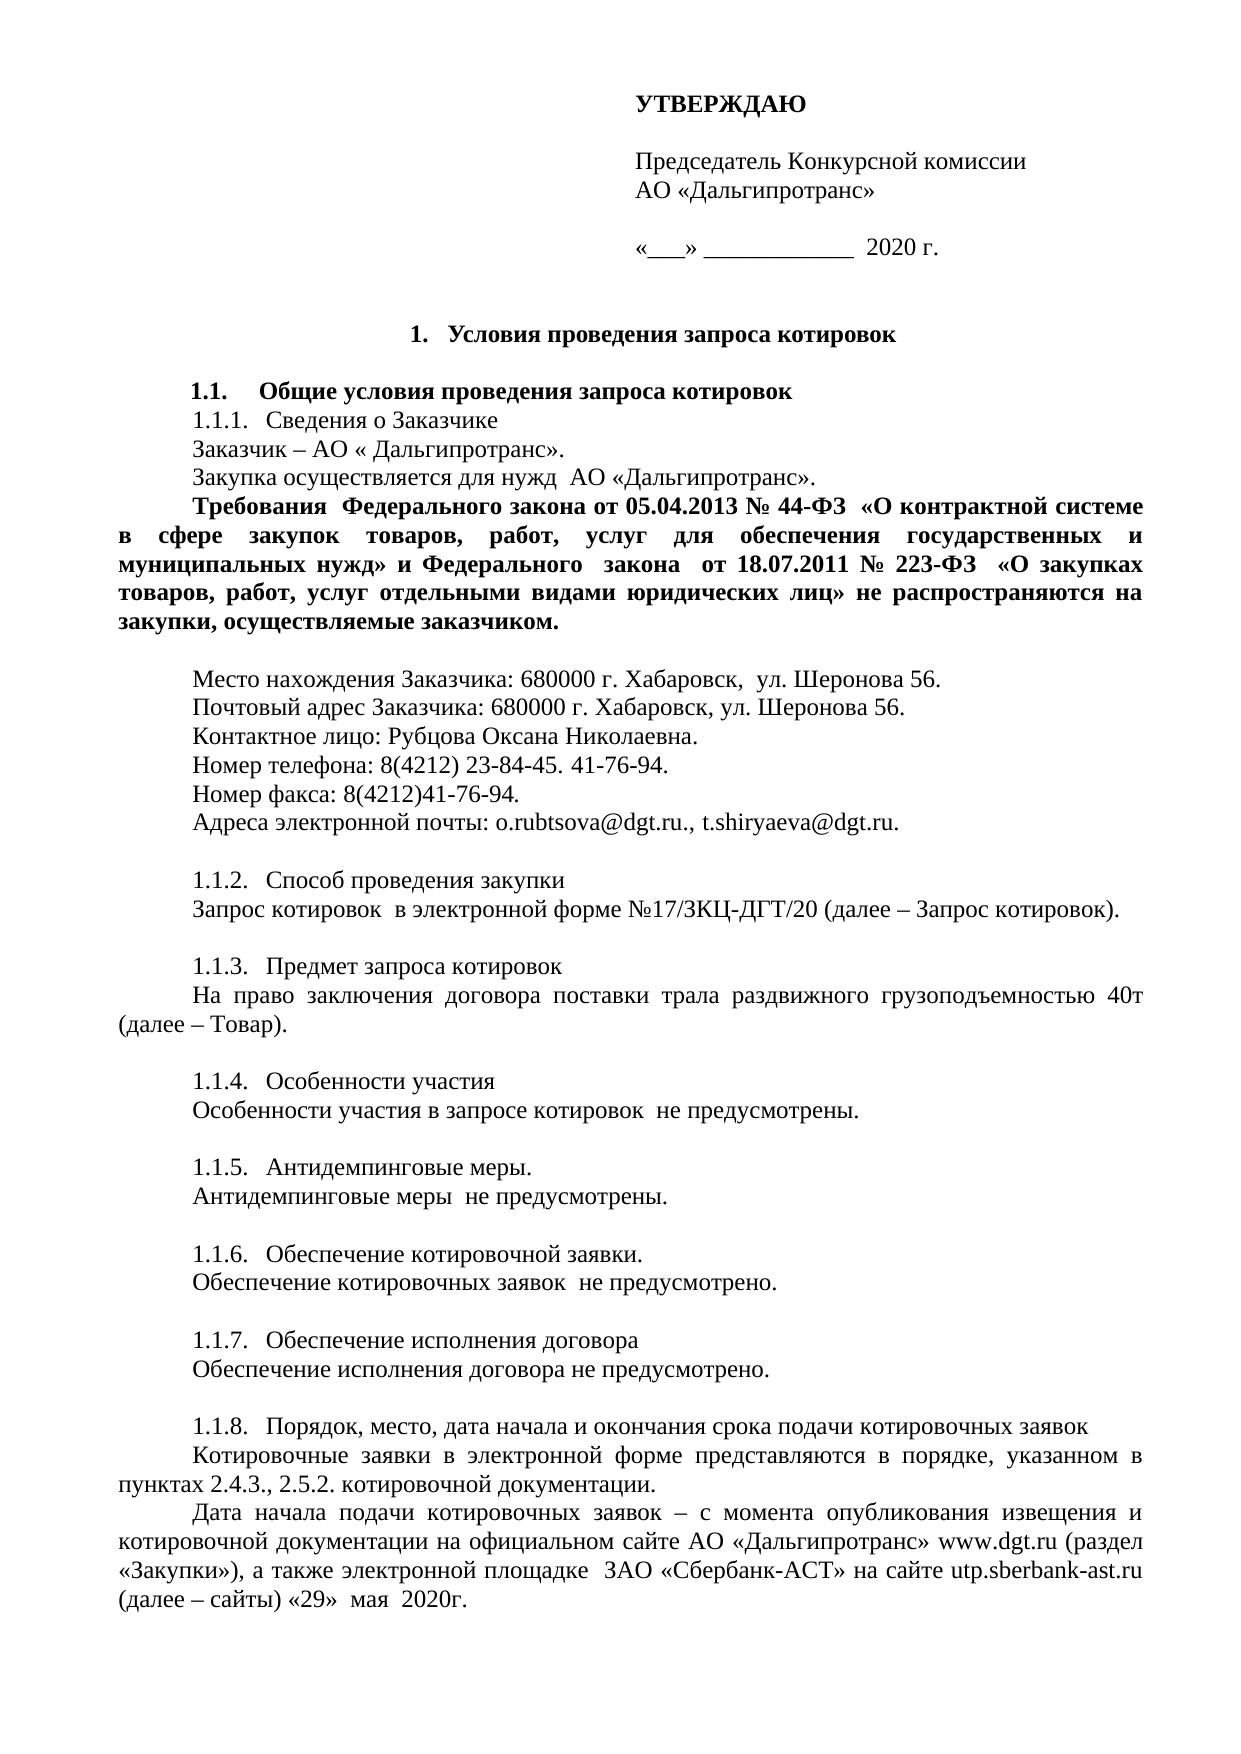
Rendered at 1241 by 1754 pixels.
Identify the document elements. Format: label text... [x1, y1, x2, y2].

text «___» ____________ 2020 г. [635, 232, 1144, 261]
text Требования Федерального закона от 05.04.2013 № 44-ФЗ «О контрактной системе в сфере закупок товаров, работ, услуг для обеспечения государственных и муниципальных нужд» и Федерального закона от 18.07.2011 № 223-ФЗ «О закупках товаров, работ, услуг отдельными видами юридических лиц» не распространяются на закупки, осуществляемые заказчиком. [118, 491, 1144, 635]
text Дата начала подачи котировочных заявок – с момента опубликования извещения и котировочной документации на официальном сайте АО «Дальгипротранс» www.dgt.ru (раздел «Закупки»), а также электронной площадке ЗАО «Сбербанк-АСТ» на сайте utp.sberbank-ast.ru (далее – сайты) «29» мая 2020г. [118, 1497, 1144, 1612]
text Номер телефона: 8(4212) 23-84-45. 41-76-94. [118, 750, 1144, 779]
subtitle Обеспечение исполнения договора [192, 1325, 1144, 1354]
text Особенности участия в запросе котировок не предусмотрены. [118, 1095, 1144, 1124]
text УТВЕРЖДАЮ [635, 89, 1144, 117]
text Антидемпинговые меры не предусмотрены. [118, 1181, 1144, 1210]
subtitle Сведения о Заказчике [118, 405, 1144, 434]
text АО «Дальгипротранс» [635, 175, 1144, 204]
text Обеспечение исполнения договора не предусмотрено. [118, 1354, 1144, 1382]
subtitle 1. Условия проведения запроса котировок [156, 319, 1144, 347]
subtitle Предмет запроса котировок [192, 951, 1144, 980]
text Котировочные заявки в электронной форме представляются в порядке, указанном в пунктах 2.4.3., 2.5.2. котировочной документации. [118, 1440, 1144, 1497]
subtitle Способ проведения закупки [192, 865, 1144, 894]
text Адреса электронной почты: o.rubtsova@dgt.ru., t.shiryaeva@dgt.ru. [118, 807, 1144, 836]
text Номер факса: 8(4212)41-76-94. [118, 779, 1144, 807]
text Контактное лицо: Рубцова Оксана Николаевна. [118, 721, 1144, 750]
text Почтовый адрес Заказчика: 680000 г. Хабаровск, ул. Шеронова 56. [118, 692, 1144, 721]
subtitle Антидемпинговые меры. [192, 1152, 1144, 1181]
subtitle Порядок, место, дата начала и окончания срока подачи котировочных заявок [118, 1411, 1144, 1440]
subtitle Особенности участия [192, 1066, 1144, 1095]
text На право заключения договора поставки трала раздвижного грузоподъемностью 40т (далее – Товар). [118, 980, 1144, 1037]
text Заказчик – АО « Дальгипротранс». [118, 434, 1144, 462]
text Место нахождения Заказчика: 680000 г. Хабаровск, ул. Шеронова 56. [118, 664, 1144, 692]
subtitle 1.1. Общие условия проведения запроса котировок [177, 376, 1144, 405]
text Обеспечение котировочных заявок не предусмотрено. [118, 1267, 1144, 1296]
text Запрос котировок в электронной форме №17/ЗКЦ-ДГТ/20 (далее – Запрос котировок). [118, 894, 1144, 922]
subtitle Обеспечение котировочной заявки. [192, 1239, 1144, 1267]
text Закупка осуществляется для нужд АО «Дальгипротранс». [118, 462, 1144, 491]
text Председатель Конкурсной комиссии [635, 146, 1144, 175]
